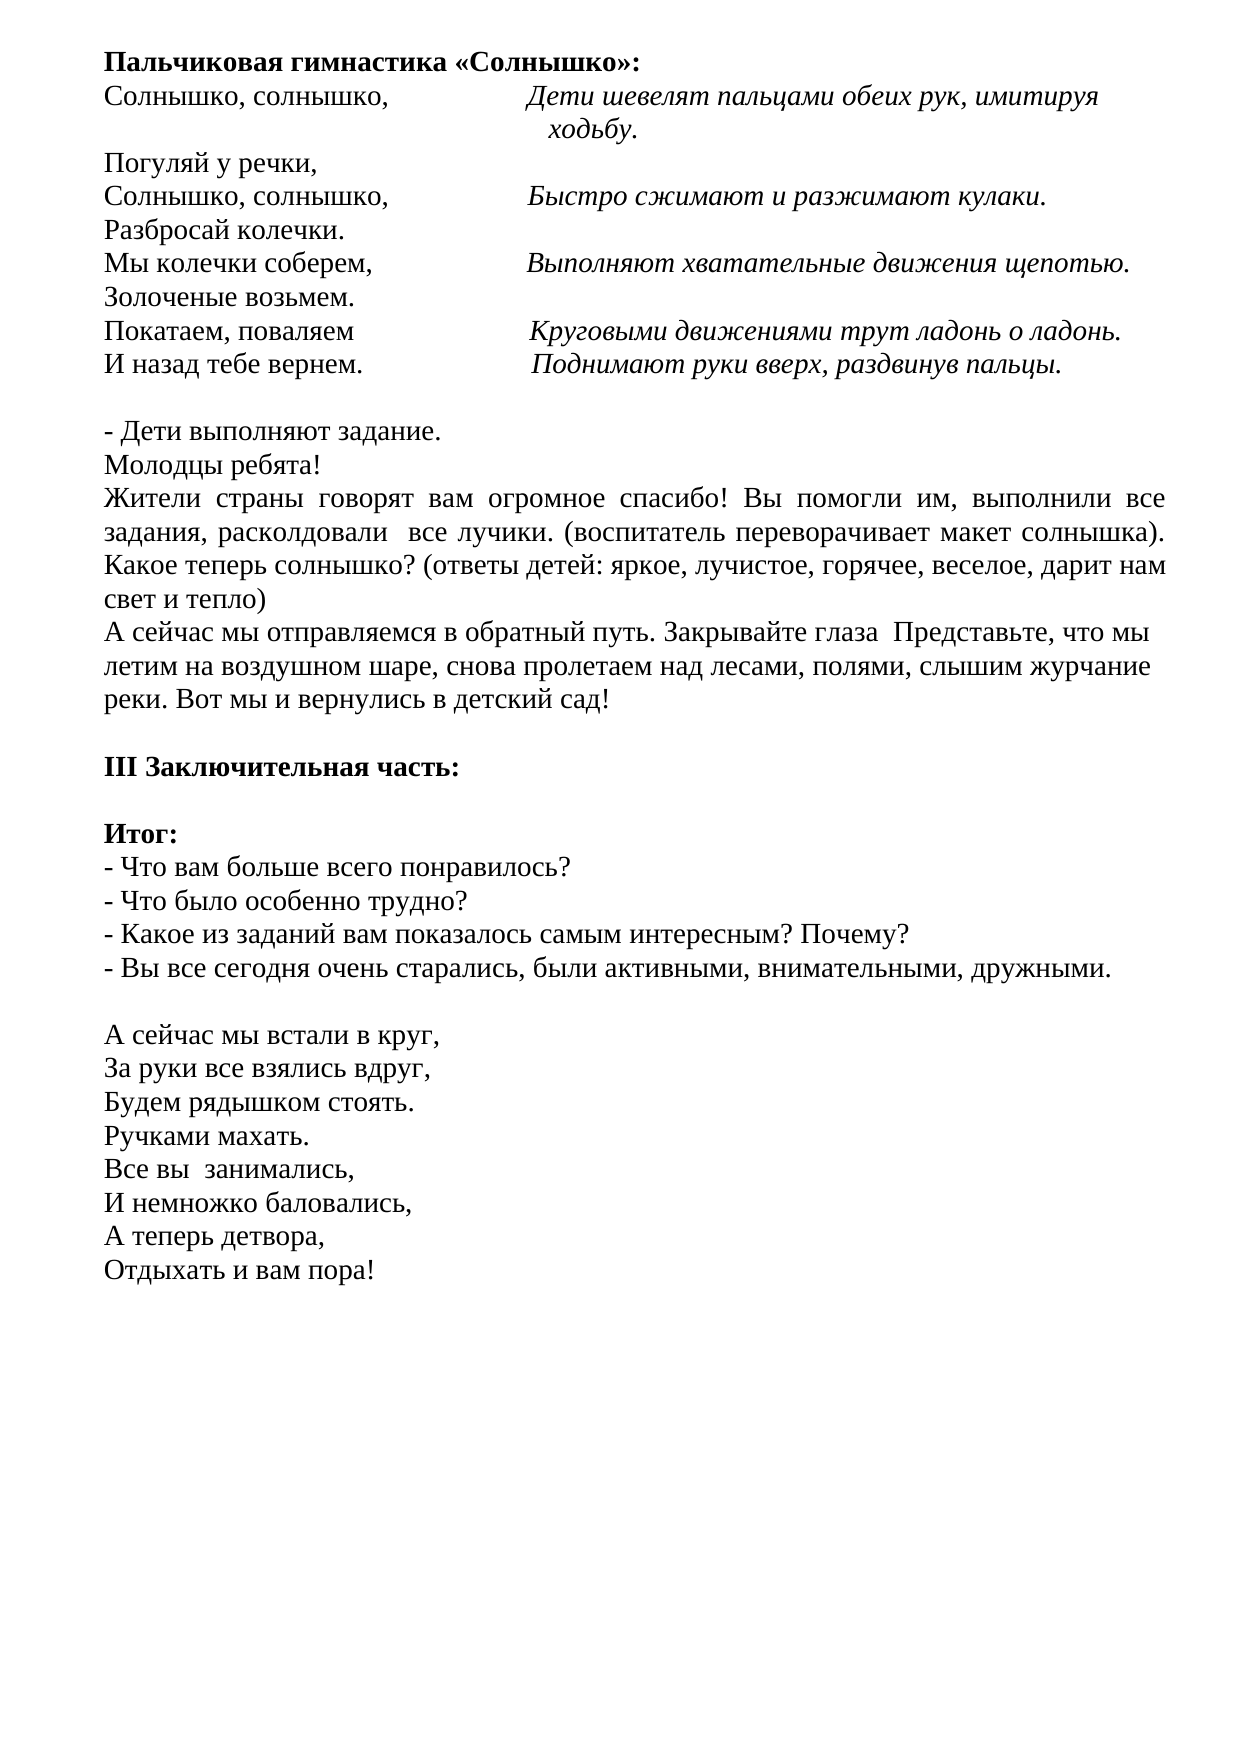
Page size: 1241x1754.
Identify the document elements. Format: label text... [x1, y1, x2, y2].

text Молодцы ребята! [103, 447, 1167, 480]
text - Что было особенно трудно? [103, 883, 1167, 916]
text Мы колечки соберем, Выполняют хватательные движения щепотью. [103, 246, 1167, 279]
text Итог: [103, 816, 1167, 849]
text Солнышко, солнышко, Дети шевелят пальцами обеих рук, имитируя [89, 78, 1167, 111]
text Пальчиковая гимнастика «Солнышко»: [103, 44, 1167, 78]
text - Что вам больше всего понравилось? [103, 849, 1167, 883]
text А сейчас мы отправляемся в обратный путь. Закрывайте глаза Представьте, что мы летим на воздушном шаре, снова пролетаем над лесами, полями, слышим журчание реки. Вот мы и вернулись в детский сад! [103, 614, 1167, 715]
text Жители страны говорят вам огромное спасибо! Вы помогли им, выполнили все задания, расколдовали все лучики. (воспитатель переворачивает макет солнышка). Какое теперь солнышко? (ответы детей: яркое, лучистое, горячее, веселое, дарит нам свет и тепло) [103, 480, 1167, 614]
text III Заключительная часть: [103, 749, 1167, 782]
text И назад тебе вернем. Поднимают руки вверх, раздвинув пальцы. [103, 346, 1167, 380]
text Погуляй у речки, [103, 145, 1167, 178]
text А сейчас мы встали в круг, За руки все взялись вдруг, Будем рядышком стоять. Ручками махать. Все вы занимались, И немножко баловались, А теперь детвора, Отдыхать и вам пора! [103, 1017, 1167, 1285]
text Золоченые возьмем. [103, 279, 1167, 313]
text Солнышко, солнышко, Быстро сжимают и разжимают кулаки. [103, 178, 1167, 212]
text Покатаем, поваляем Круговыми движениями трут ладонь о ладонь. [103, 313, 1167, 346]
text - Какое из заданий вам показалось самым интересным? Почему? [103, 916, 1167, 950]
text - Дети выполняют задание. [103, 413, 1167, 447]
text ходьбу. [89, 111, 1167, 145]
text - Вы все сегодня очень старались, были активными, внимательными, дружными. [103, 950, 1167, 983]
text Разбросай колечки. [103, 212, 1167, 246]
